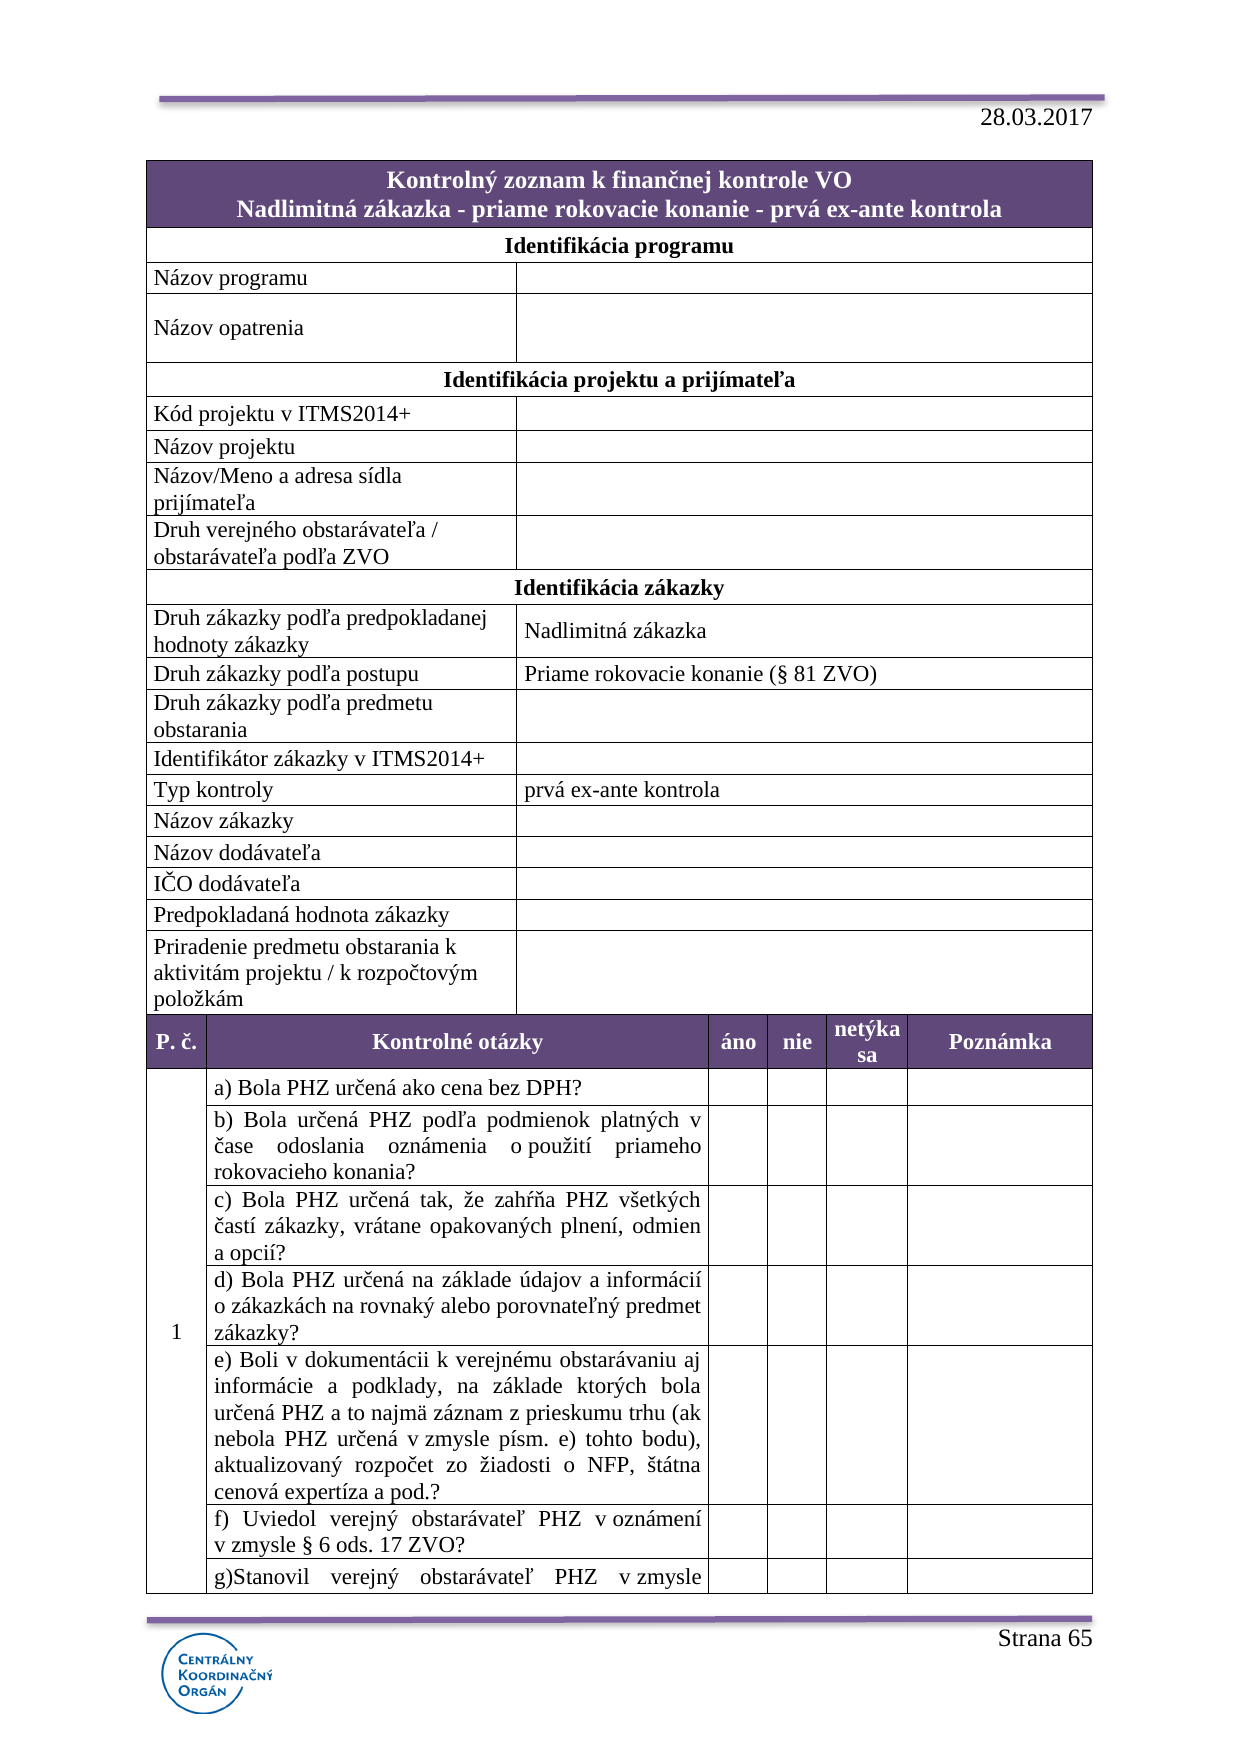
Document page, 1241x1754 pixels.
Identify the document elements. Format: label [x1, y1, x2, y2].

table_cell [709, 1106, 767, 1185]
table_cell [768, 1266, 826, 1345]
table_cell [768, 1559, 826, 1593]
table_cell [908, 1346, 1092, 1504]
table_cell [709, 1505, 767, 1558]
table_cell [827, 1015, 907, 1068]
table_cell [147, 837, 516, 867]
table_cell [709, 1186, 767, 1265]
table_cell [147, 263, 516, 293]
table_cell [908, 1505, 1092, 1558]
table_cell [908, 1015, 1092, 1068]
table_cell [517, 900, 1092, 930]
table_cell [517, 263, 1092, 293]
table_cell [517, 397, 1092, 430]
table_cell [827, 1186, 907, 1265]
picture [159, 1631, 272, 1713]
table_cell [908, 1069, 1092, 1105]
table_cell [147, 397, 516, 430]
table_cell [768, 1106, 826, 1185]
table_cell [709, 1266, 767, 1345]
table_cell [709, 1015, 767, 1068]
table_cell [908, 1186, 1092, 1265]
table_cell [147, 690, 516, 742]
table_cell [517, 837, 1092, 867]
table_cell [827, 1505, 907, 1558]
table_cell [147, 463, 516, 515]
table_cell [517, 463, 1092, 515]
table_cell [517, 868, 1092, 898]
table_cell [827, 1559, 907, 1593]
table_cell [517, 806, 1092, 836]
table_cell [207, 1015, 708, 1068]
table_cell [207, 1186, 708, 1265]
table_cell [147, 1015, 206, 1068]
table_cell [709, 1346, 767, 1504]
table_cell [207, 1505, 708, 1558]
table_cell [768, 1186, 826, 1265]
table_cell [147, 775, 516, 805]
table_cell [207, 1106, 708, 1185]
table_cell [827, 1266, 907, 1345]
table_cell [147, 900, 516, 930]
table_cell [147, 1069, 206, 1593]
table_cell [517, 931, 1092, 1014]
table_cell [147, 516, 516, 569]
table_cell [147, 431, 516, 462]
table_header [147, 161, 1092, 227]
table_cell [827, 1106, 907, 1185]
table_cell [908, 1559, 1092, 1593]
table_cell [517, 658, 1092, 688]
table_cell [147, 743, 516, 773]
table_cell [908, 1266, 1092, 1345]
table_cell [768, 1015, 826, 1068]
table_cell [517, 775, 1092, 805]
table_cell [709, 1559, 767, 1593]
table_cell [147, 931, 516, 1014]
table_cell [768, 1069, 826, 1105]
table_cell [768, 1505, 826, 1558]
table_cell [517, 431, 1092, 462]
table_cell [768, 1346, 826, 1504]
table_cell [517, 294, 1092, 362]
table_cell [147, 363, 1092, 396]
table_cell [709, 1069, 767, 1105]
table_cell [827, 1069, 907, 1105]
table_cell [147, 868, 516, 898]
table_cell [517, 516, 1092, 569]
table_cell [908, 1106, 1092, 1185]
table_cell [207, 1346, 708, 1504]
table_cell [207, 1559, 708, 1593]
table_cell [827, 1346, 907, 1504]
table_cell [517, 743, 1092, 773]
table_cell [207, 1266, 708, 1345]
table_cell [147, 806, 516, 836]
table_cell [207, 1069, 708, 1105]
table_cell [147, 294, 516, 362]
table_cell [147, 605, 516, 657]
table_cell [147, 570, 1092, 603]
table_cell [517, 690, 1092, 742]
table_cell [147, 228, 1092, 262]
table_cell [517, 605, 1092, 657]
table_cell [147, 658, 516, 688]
